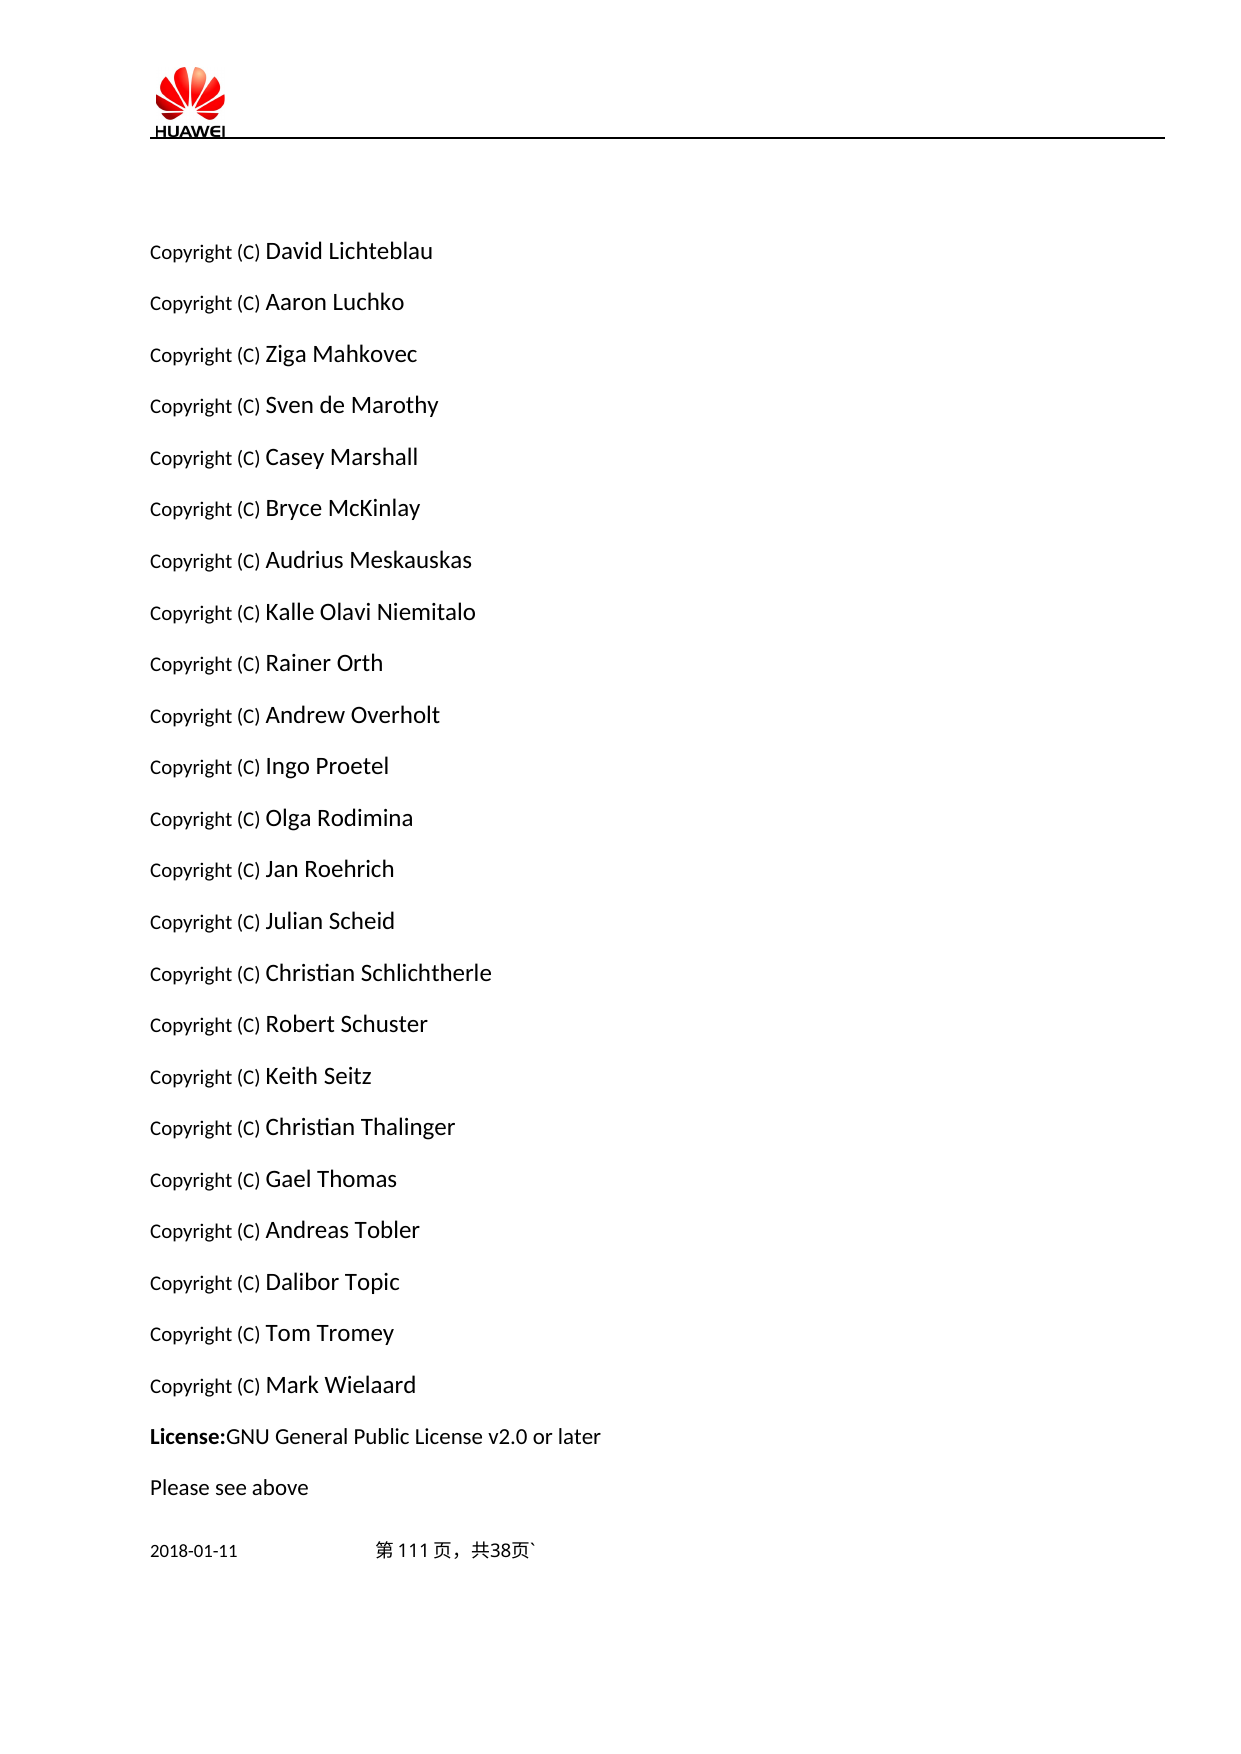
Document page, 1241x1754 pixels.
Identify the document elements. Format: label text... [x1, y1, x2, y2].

text Copyright (C) Tom Tromey [150, 1317, 1090, 1349]
text Copyright (C) Julian Scheid [150, 904, 1090, 937]
text Please see above [150, 1471, 1090, 1504]
text Copyright (C) Andrew Overholt [150, 698, 1090, 730]
text Copyright (C) Kalle Olavi Niemitalo [150, 595, 1090, 627]
text License:GNU General Public License v2.0 or later [150, 1420, 1090, 1452]
text Copyright (C) Keith Seitz [150, 1059, 1090, 1091]
text Copyright (C) Andreas Tobler [150, 1213, 1090, 1246]
text Copyright (C) Olga Rodimina [150, 801, 1090, 833]
text Copyright (C) Jan Roehrich [150, 853, 1090, 885]
text Copyright (C) Christian Thalinger [150, 1110, 1090, 1143]
text Copyright (C) Dalibor Topic [150, 1265, 1090, 1298]
text Copyright (C) Rainer Orth [150, 646, 1090, 679]
text Copyright (C) Casey Marshall [150, 440, 1090, 473]
text Copyright (C) Christian Schlichtherle [150, 956, 1090, 988]
text Copyright (C) Ingo Proetel [150, 749, 1090, 782]
text Copyright (C) Ziga Mahkovec [150, 337, 1090, 369]
text Copyright (C) Sven de Marothy [150, 388, 1090, 421]
picture [156, 67, 225, 137]
text Copyright (C) Aaron Luchko [150, 285, 1090, 318]
text Copyright (C) David Lichteblau [150, 234, 1090, 266]
text Copyright (C) Gael Thomas [150, 1162, 1090, 1194]
text Copyright (C) Mark Wielaard [150, 1368, 1090, 1401]
text Copyright (C) Audrius Meskauskas [150, 543, 1090, 576]
text Copyright (C) Bryce McKinlay [150, 492, 1090, 524]
text Copyright (C) Robert Schuster [150, 1007, 1090, 1040]
